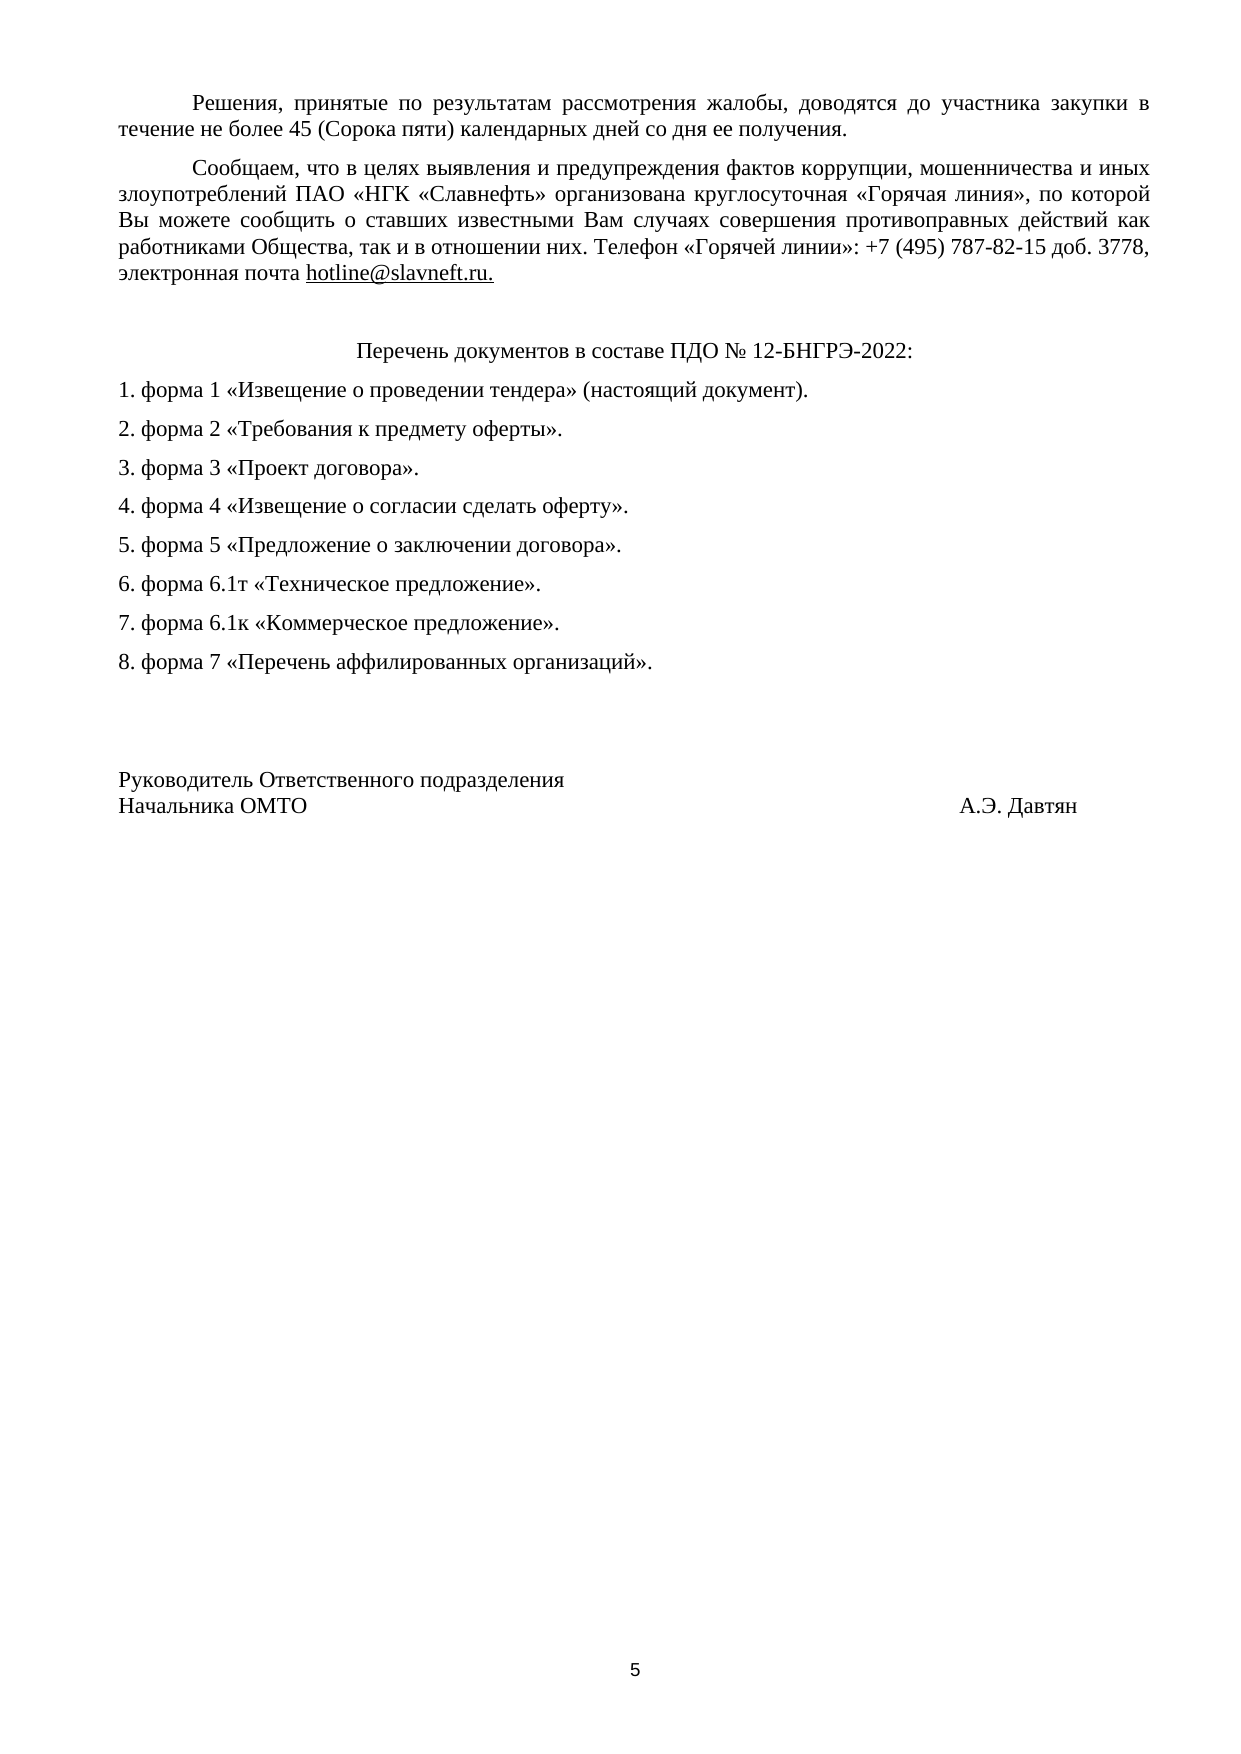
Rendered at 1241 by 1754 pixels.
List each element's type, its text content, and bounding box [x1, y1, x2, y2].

text Сообщаем, что в целях выявления и предупреждения фактов коррупции, мошенничества и иных злоупотреблений ПАО «НГК «Славнефть» организована круглосуточная «Горячая линия», по которой Вы можете сообщить о ставших известными Вам случаях совершения противоправных действий как работниками Общества, так и в отношении них. Телефон «Горячей линии»: +7 (495) 787-82-15 доб. 3778, электронная почта hotline@slavneft.ru. [118, 154, 1152, 286]
text 5. форма 5 «Предложение о заключении договора». [118, 531, 1152, 558]
text Решения, принятые по результатам рассмотрения жалобы, доводятся до участника закупки в течение не более 45 (Сорока пяти) календарных дней со дня ее получения. [118, 89, 1152, 141]
text 2. форма 2 «Требования к предмету оферты». [118, 415, 1152, 441]
text 3. форма 3 «Проект договора». [118, 453, 1152, 480]
text 1. форма 1 «Извещение о проведении тендера» (настоящий документ). [118, 376, 1152, 402]
text 7. форма 6.1к «Коммерческое предложение». [118, 609, 1152, 635]
text Начальника ОМТО А.Э. Давтян [118, 792, 1152, 818]
text 6. форма 6.1т «Техническое предложение». [118, 570, 1152, 596]
text Руководитель Ответственного подразделения [118, 766, 1152, 792]
text Перечень документов в составе ПДО № 12-БНГРЭ-2022: [118, 337, 1152, 363]
text 4. форма 4 «Извещение о согласии сделать оферту». [118, 492, 1152, 519]
text 8. форма 7 «Перечень аффилированных организаций». [118, 648, 1152, 674]
